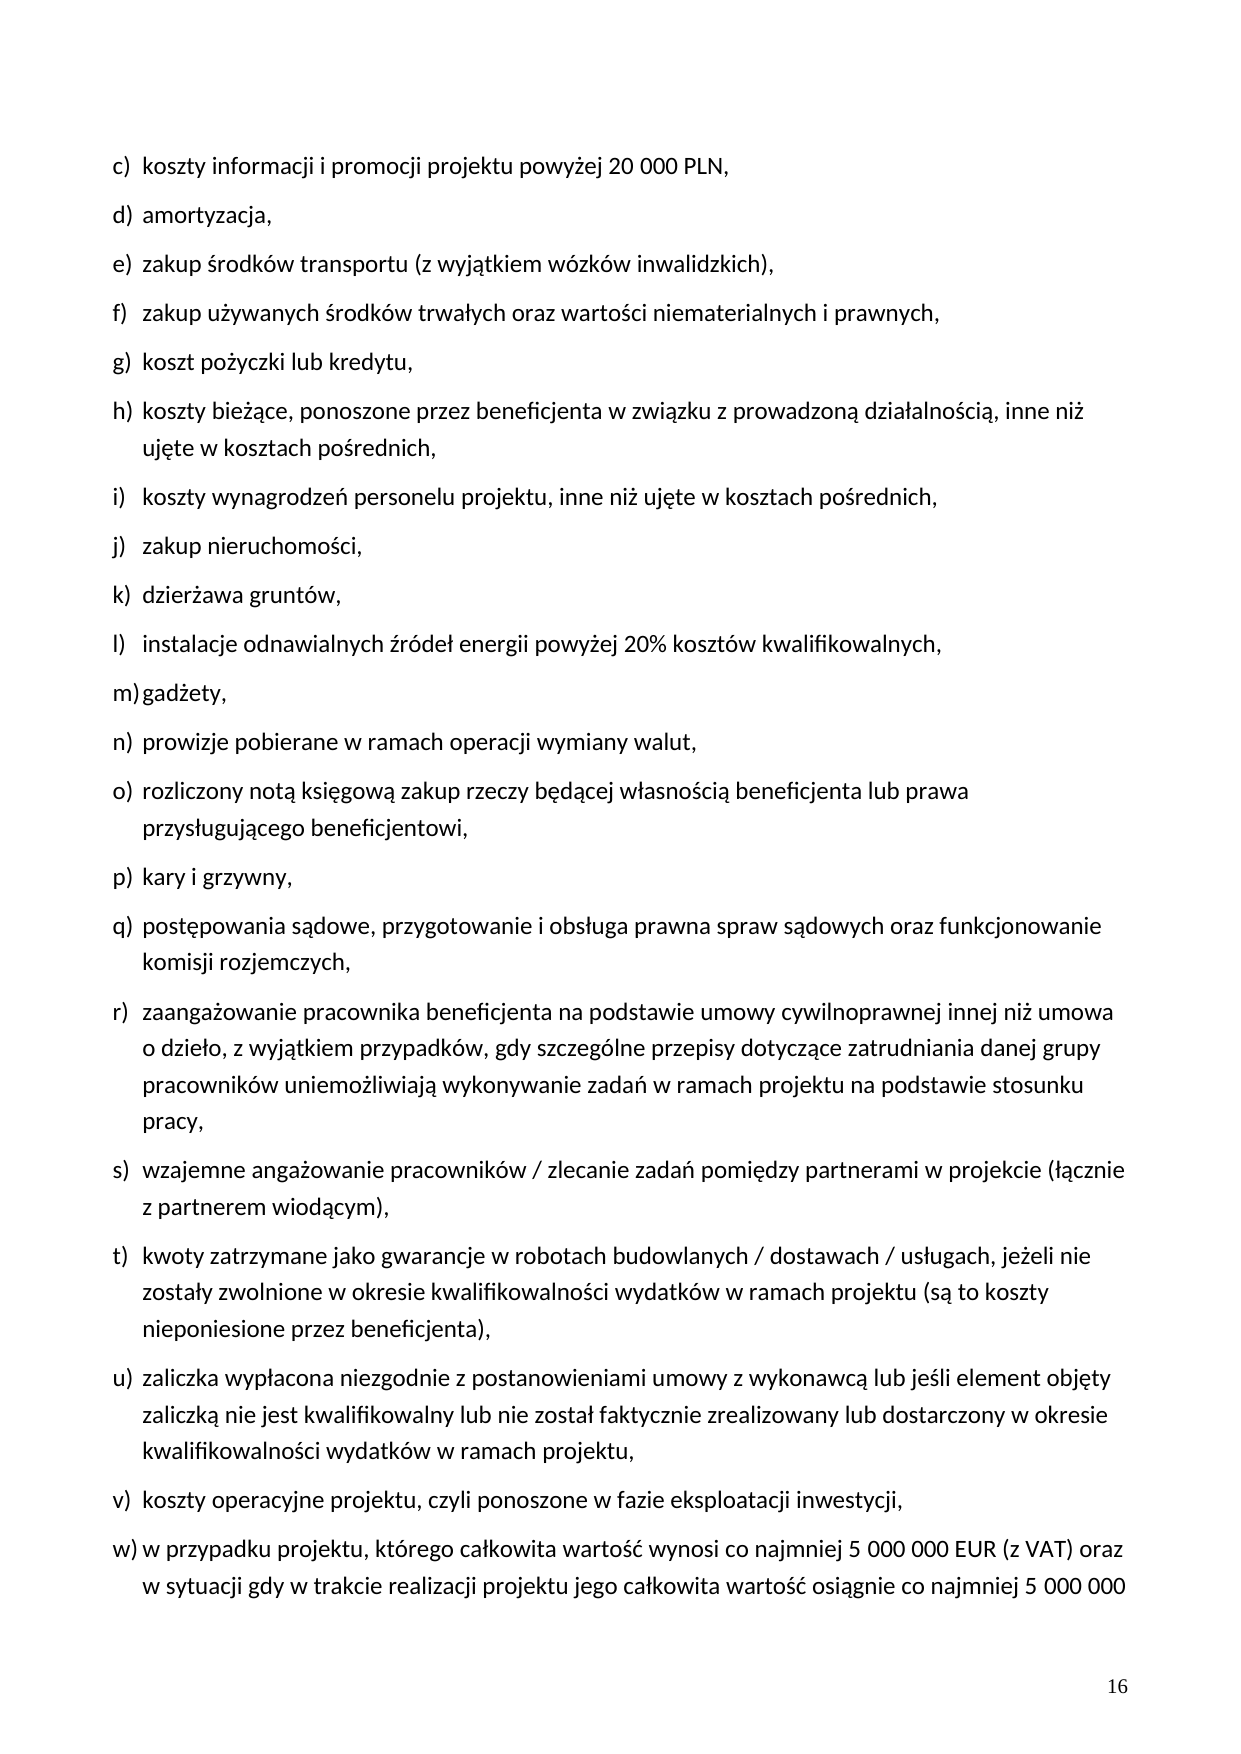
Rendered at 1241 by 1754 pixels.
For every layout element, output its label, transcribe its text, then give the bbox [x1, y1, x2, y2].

list amortyzacja, [112, 199, 1128, 229]
list dzierżawa gruntów, [112, 579, 1128, 609]
list gadżety, [112, 677, 1128, 708]
list zakup używanych środków trwałych oraz wartości niematerialnych i prawnych, [112, 297, 1128, 328]
list kwoty zatrzymane jako gwarancje w robotach budowlanych / dostawach / usługach, jeżeli nie zostały zwolnione w okresie kwalifikowalności wydatków w ramach projektu (są to koszty nieponiesione przez beneficjenta), [112, 1240, 1128, 1344]
list zaangażowanie pracownika beneficjenta na podstawie umowy cywilnoprawnej innej niż umowa o dzieło, z wyjątkiem przypadków, gdy szczególne przepisy dotyczące zatrudniania danej grupy pracowników uniemożliwiają wykonywanie zadań w ramach projektu na podstawie stosunku pracy, [112, 996, 1128, 1136]
list postępowania sądowe, przygotowanie i obsługa prawna spraw sądowych oraz funkcjonowanie komisji rozjemczych, [112, 910, 1128, 977]
list rozliczony notą księgową zakup rzeczy będącej własnością beneficjenta lub prawa przysługującego beneficjentowi, [112, 775, 1128, 842]
list koszty informacji i promocji projektu powyżej 20 000 PLN, [112, 150, 1128, 181]
list kary i grzywny, [112, 861, 1128, 891]
list koszty wynagrodzeń personelu projektu, inne niż ujęte w kosztach pośrednich, [112, 481, 1128, 511]
list prowizje pobierane w ramach operacji wymiany walut, [112, 726, 1128, 757]
list zakup środków transportu (z wyjątkiem wózków inwalidzkich), [112, 248, 1128, 279]
list zaliczka wypłacona niezgodnie z postanowieniami umowy z wykonawcą lub jeśli element objęty zaliczką nie jest kwalifikowalny lub nie został faktycznie zrealizowany lub dostarczony w okresie kwalifikowalności wydatków w ramach projektu, [112, 1362, 1128, 1466]
list zakup nieruchomości, [112, 530, 1128, 561]
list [112, 1533, 1128, 1601]
list koszty bieżące, ponoszone przez beneficjenta w związku z prowadzoną działalnością, inne niż ujęte w kosztach pośrednich, [112, 395, 1128, 462]
list instalacje odnawialnych źródeł energii powyżej 20% kosztów kwalifikowalnych, [112, 628, 1128, 659]
list wzajemne angażowanie pracowników / zlecanie zadań pomiędzy partnerami w projekcie (łącznie z partnerem wiodącym), [112, 1154, 1128, 1221]
list koszt pożyczki lub kredytu, [112, 346, 1128, 377]
list koszty operacyjne projektu, czyli ponoszone w fazie eksploatacji inwestycji, [112, 1484, 1128, 1515]
